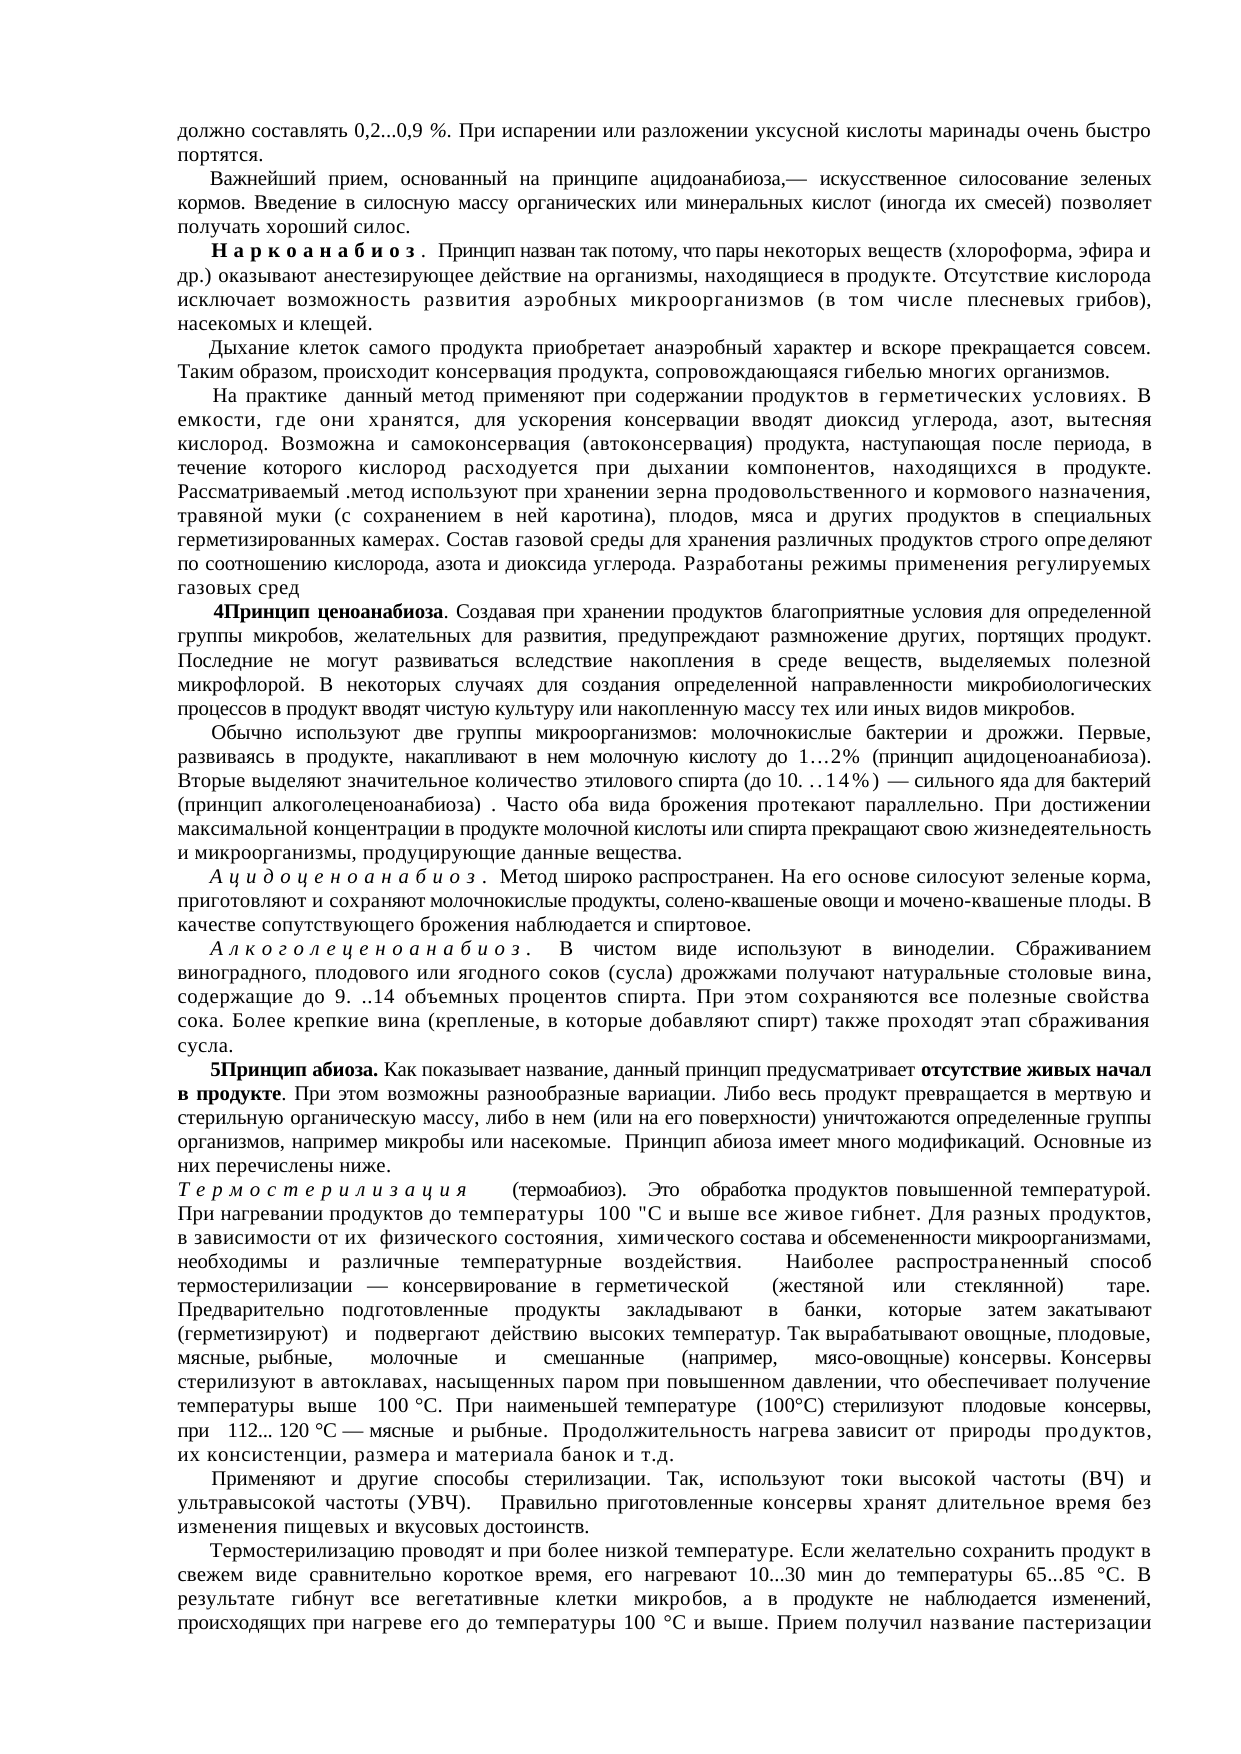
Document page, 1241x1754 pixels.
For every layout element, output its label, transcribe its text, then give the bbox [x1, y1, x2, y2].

text Ацидоценоанабиоз. Метод широко распространен. На его основе силосуют зеленые корма, приготовляют и сохраняют молочнокислые продукты, солено-квашеные овощи и мочено-квашеные плоды. В качестве сопутствующего брожения наблюдается и спиртовое. [177, 864, 1152, 936]
text Дыхание клеток самого продукта приобретает анаэробный характер и вскоре прекращается совсем. Таким образом, происходит консервация продукта, сопровождающаяся гибелью многих организмов. [177, 335, 1152, 383]
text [177, 118, 1152, 166]
text Важнейший прием, основанный на принципе ацидоанабиоза,— искусственное силосование зеленых кормов. Введение в силосную массу органических или минеральных кислот (иногда их смесей) позволяет получать хороший силос. [177, 166, 1152, 238]
text Термостерилизация (термоабиоз). Это обработка продуктов повышенной температурой. При нагревании продуктов до температуры 100 "С и выше все живое гибнет. Для разных продуктов, в зависимости от их физического состояния, химического состава и обсемененности микроорганизмами, необходимы и различные температурные воздействия. Наиболее распространенный способ термостерилизации — консервирование в герметической (жестяной или стеклянной) таре. Предварительно подготовленные продукты закладывают в банки, которые затем закатывают (герметизируют) и подвергают действию высоких температур. Так вырабатывают овощные, плодовые, мясные, рыбные, молочные и смешанные (например, мясо-овощные) консервы. Консервы стерилизуют в автоклавах, насыщенных паром при повышенном давлении, что обеспечивает получение температуры выше 100 °С. При наименьшей температуре (100°С) стерилизуют плодовые консервы, при 112... 120 °С — мясные и рыбные. Продолжительность нагрева зависит от природы продуктов, их консистенции, размера и материала банок и т.д. [177, 1177, 1152, 1466]
text На практике данный метод применяют при содержании продуктов в герметических условиях. В емкости, где они хранятся, для ускорения консервации вводят диоксид углерода, азот, вытесняя кислород. Возможна и самоконсервация (автоконсервация) продукта, наступающая после периода, в течение которого кислород расходуется при дыхании компонентов, находящихся в продукте. Рассматриваемый .метод используют при хранении зерна продовольственного и кормового назначения, травяной муки (с сохранением в ней каротина), плодов, мяса и других продуктов в специальных герметизированных камерах. Состав газовой среды для хранения различных продуктов строго определяют по соотношению кислорода, азота и диоксида углерода. Разработаны режимы применения регулируемых газовых сред [177, 383, 1152, 599]
text Применяют и другие способы стерилизации. Так, используют токи высокой частоты (ВЧ) и ультравысокой частоты (УВЧ). Правильно приготовленные консервы хранят длительное время без изменения пищевых и вкусовых достоинств. [177, 1466, 1152, 1538]
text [177, 1538, 1152, 1634]
text Алкоголеценоанабиоз. В чистом виде используют в виноделии. Сбраживанием виноградного, плодового или ягодного соков (сусла) дрожжами получают натуральные столовые вина, содержащие до 9. ..14 объемных процентов спирта. При этом сохраняются все полезные свойства сока. Более крепкие вина (крепленые, в которые добавляют спирт) также проходят этап сбраживания сусла. [177, 936, 1152, 1057]
text Обычно используют две группы микроорганизмов: молочнокислые бактерии и дрожжи. Первые, развиваясь в продукте, накапливают в нем молочную кислоту до 1...2% (принцип ацидоценоанабиоза). Вторые выделяют значительное количество этилового спирта (до 10. ..14%) — сильного яда для бактерий (принцип алкоголеценоанабиоза) . Часто оба вида брожения протекают параллельно. При достижении максимальной концентрации в продукте молочной кислоты или спирта прекращают свою жизнедеятельность и микроорганизмы, продуцирующие данные вещества. [177, 720, 1152, 864]
text 5Принцип абиоза. Как показывает название, данный принцип предусматривает отсутствие живых начал в продукте. При этом возможны разнообразные вариации. Либо весь продукт превращается в мертвую и стерильную органическую массу, либо в нем (или на его поверхности) уничтожаются определенные группы организмов, например микробы или насекомые. Принцип абиоза имеет много модификаций. Основные из них перечислены ниже. [177, 1057, 1152, 1177]
text 4Принцип ценоанабиоза. Создавая при хранении продуктов благоприятные условия для определенной группы микробов, желательных для развития, предупреждают размножение других, портящих продукт. Последние не могут развиваться вследствие накопления в среде веществ, выделяемых полезной микрофлорой. В некоторых случаях для создания определенной направленности микробиологических процессов в продукт вводят чистую культуру или накопленную массу тех или иных видов микробов. [177, 599, 1152, 720]
text Наркоанабиоз. Принцип назван так потому, что пары некоторых веществ (хлороформа, эфира и др.) оказывают анестезирующее действие на организмы, находящиеся в продукте. Отсутствие кислорода исключает возможность развития аэробных микроорганизмов (в том числе плесневых грибов), насекомых и клещей. [177, 238, 1152, 335]
